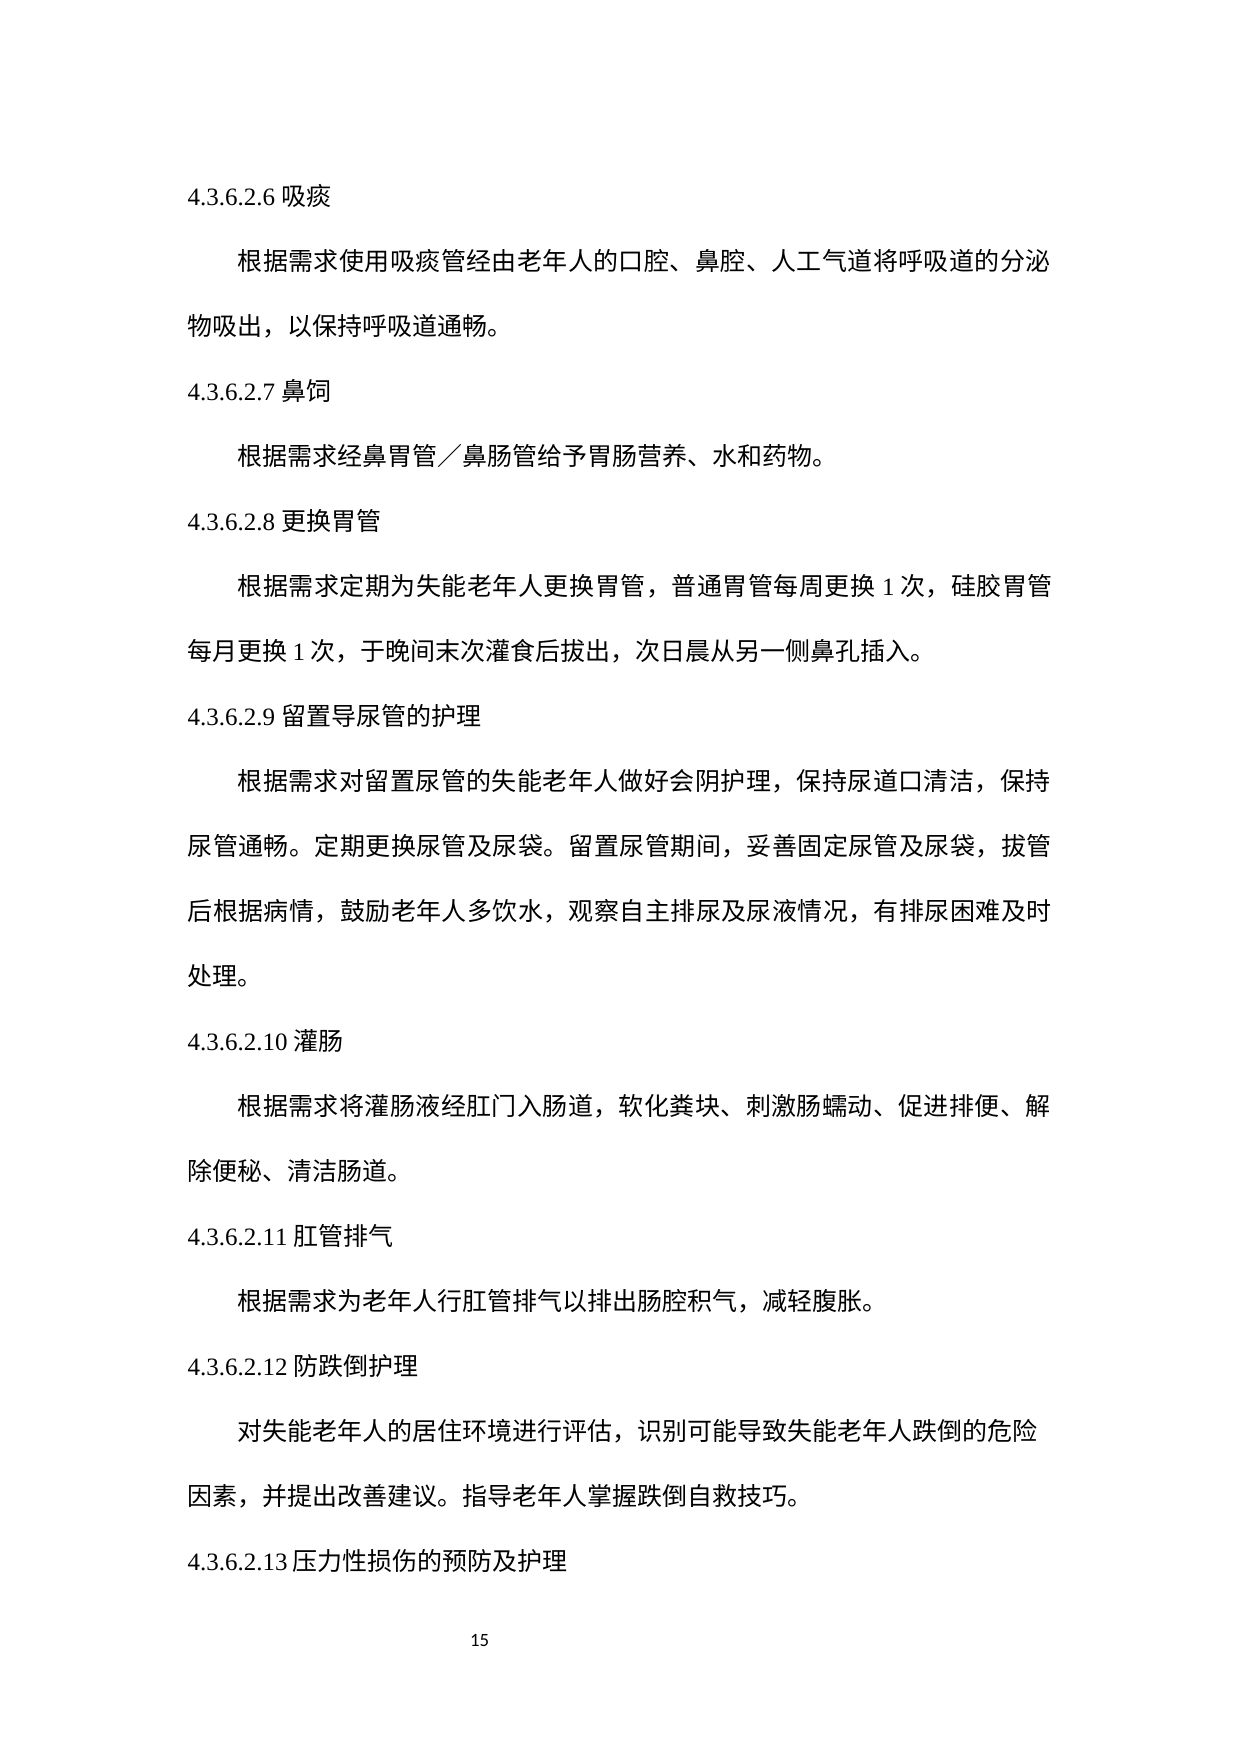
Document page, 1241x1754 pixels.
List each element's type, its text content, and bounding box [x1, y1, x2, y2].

text 4.3.6.2.7 鼻饲 [187, 357, 1053, 422]
text 根据需求经鼻胃管／鼻肠管给予胃肠营养、水和药物。 [187, 422, 1053, 487]
text 4.3.6.2.8 更换胃管 [187, 487, 1053, 552]
text 根据需求将灌肠液经肛门入肠道，软化粪块、刺激肠蠕动、促进排便、解除便秘、清洁肠道。 [187, 1072, 1053, 1202]
text 根据需求对留置尿管的失能老年人做好会阴护理，保持尿道口清洁，保持尿管通畅。定期更换尿管及尿袋。留置尿管期间，妥善固定尿管及尿袋，拔管后根据病情，鼓励老年人多饮水，观察自主排尿及尿液情况，有排尿困难及时处理。 [187, 747, 1053, 1007]
text 4.3.6.2.11 肛管排气 [187, 1202, 1053, 1267]
text 根据需求为老年人行肛管排气以排出肠腔积气，减轻腹胀。 [187, 1267, 1053, 1332]
text 4.3.6.2.12 防跌倒护理 [187, 1332, 1053, 1397]
text 根据需求使用吸痰管经由老年人的口腔、鼻腔、人工气道将呼吸道的分泌物吸出，以保持呼吸道通畅。 [187, 227, 1053, 357]
text 4.3.6.2.13压力性损伤的预防及护理 [187, 1527, 1053, 1592]
text 4.3.6.2.9 留置导尿管的护理 [187, 682, 1053, 747]
text 对失能老年人的居住环境进行评估，识别可能导致失能老年人跌倒的危险因素，并提出改善建议。指导老年人掌握跌倒自救技巧。 [187, 1397, 1053, 1527]
text 4.3.6.2.10 灌肠 [187, 1007, 1053, 1072]
text 4.3.6.2.6 吸痰 [187, 162, 1053, 227]
text 根据需求定期为失能老年人更换胃管，普通胃管每周更换1次，硅胶胃管每月更换1次，于晚间末次灌食后拔出，次日晨从另一侧鼻孔插入。 [187, 552, 1053, 682]
